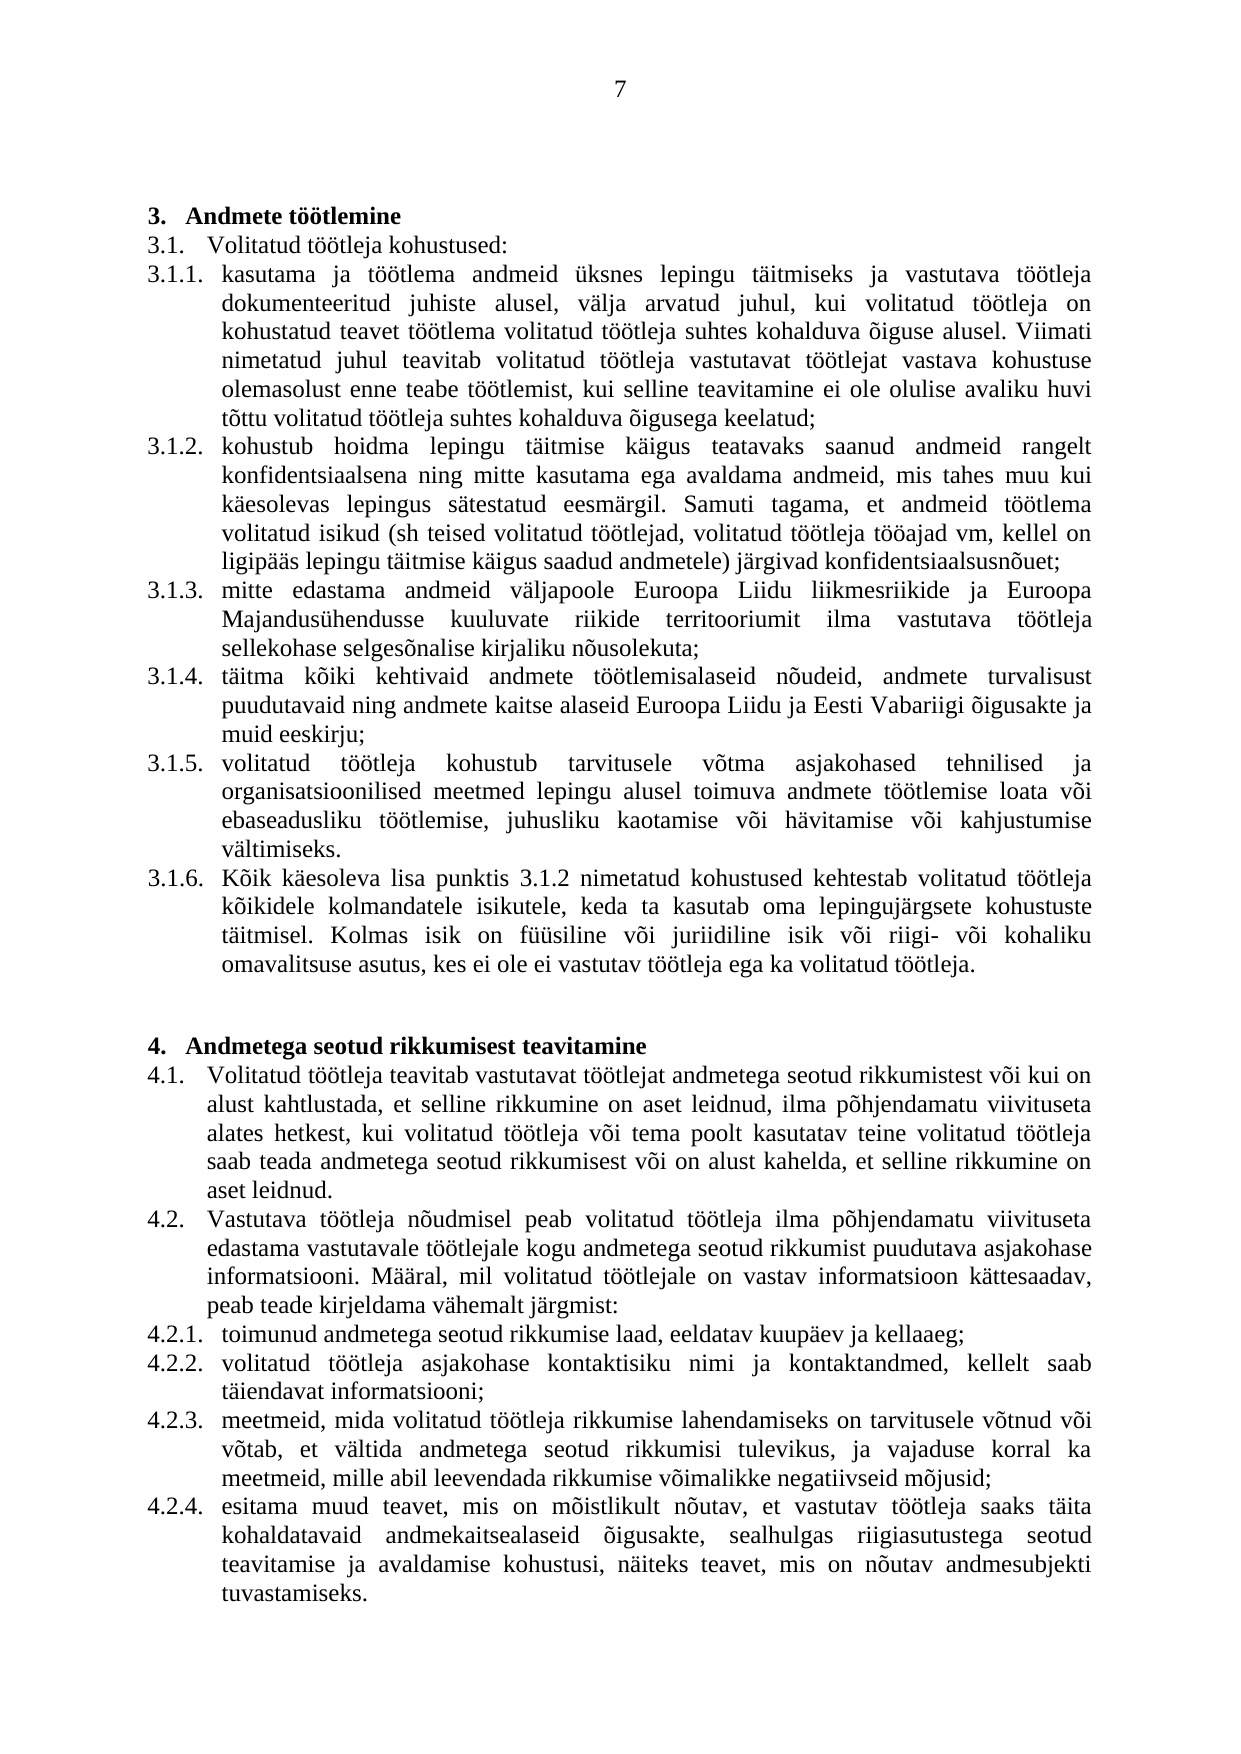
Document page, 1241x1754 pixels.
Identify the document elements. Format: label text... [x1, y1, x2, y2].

list Volitatud töötleja kohustused: [147, 230, 1093, 259]
list Vastutava töötleja nõudmisel peab volitatud töötleja ilma põhjendamatu viivituseta edastama vastutavale töötlejale kogu andmetega seotud rikkumist puudutava asjakohase informatsiooni. Määral, mil volitatud töötlejale on vastav informatsioon kättesaadav, peab teade kirjeldama vähemalt järgmist: [147, 1204, 1093, 1319]
list esitama muud teavet, mis on mõistlikult nõutav, et vastutav töötleja saaks täita kohaldatavaid andmekaitsealaseid õigusakte, sealhulgas riigiasutustega seotud teavitamise ja avaldamise kohustusi, näiteks teavet, mis on nõutav andmesubjekti tuvastamiseks. [147, 1491, 1093, 1606]
list Andmete töötlemine [148, 201, 1093, 230]
list meetmeid, mida volitatud töötleja rikkumise lahendamiseks on tarvitusele võtnud või võtab, et vältida andmetega seotud rikkumisi tulevikus, ja vajaduse korral ka meetmeid, mille abil leevendada rikkumise võimalikke negatiivseid mõjusid; [147, 1405, 1093, 1491]
list Volitatud töötleja teavitab vastutavat töötlejat andmetega seotud rikkumistest või kui on alust kahtlustada, et selline rikkumine on aset leidnud, ilma põhjendamatu viivituseta alates hetkest, kui volitatud töötleja või tema poolt kasutatav teine volitatud töötleja saab teada andmetega seotud rikkumisest või on alust kahelda, et selline rikkumine on aset leidnud. [147, 1060, 1093, 1204]
list Kõik käesoleva lisa punktis 3.1.2 nimetatud kohustused kehtestab volitatud töötleja kõikidele kolmandatele isikutele, keda ta kasutab oma lepingujärgsete kohustuste täitmisel. Kolmas isik on füüsiline või juriidiline isik või riigi- või kohaliku omavalitsuse asutus, kes ei ole ei vastutav töötleja ega ka volitatud töötleja. [148, 863, 1093, 978]
list täitma kõiki kehtivaid andmete töötlemisalaseid nõudeid, andmete turvalisust puudutavaid ning andmete kaitse alaseid Euroopa Liidu ja Eesti Vabariigi õigusakte ja muid eeskirju; [147, 661, 1093, 748]
list toimunud andmetega seotud rikkumise laad, eeldatav kuupäev ja kellaaeg; [147, 1319, 1093, 1348]
list volitatud töötleja asjakohase kontaktisiku nimi ja kontaktandmed, kellelt saab täiendavat informatsiooni; [147, 1348, 1093, 1405]
list kasutama ja töötlema andmeid üksnes lepingu täitmiseks ja vastutava töötleja dokumenteeritud juhiste alusel, välja arvatud juhul, kui volitatud töötleja on kohustatud teavet töötlema volitatud töötleja suhtes kohalduva õiguse alusel. Viimati nimetatud juhul teavitab volitatud töötleja vastutavat töötlejat vastava kohustuse olemasolust enne teabe töötlemist, kui selline teavitamine ei ole olulise avaliku huvi tõttu volitatud töötleja suhtes kohalduva õigusega keelatud; [147, 259, 1093, 431]
list Andmetega seotud rikkumisest teavitamine [148, 1031, 1093, 1060]
list kohustub hoidma lepingu täitmise käigus teatavaks saanud andmeid rangelt konfidentsiaalsena ning mitte kasutama ega avaldama andmeid, mis tahes muu kui käesolevas lepingus sätestatud eesmärgil. Samuti tagama, et andmeid töötlema volitatud isikud (sh teised volitatud töötlejad, volitatud töötleja tööajad vm, kellel on ligipääs lepingu täitmise käigus saadud andmetele) järgivad konfidentsiaalsusnõuet; [147, 431, 1093, 575]
list volitatud töötleja kohustub tarvitusele võtma asjakohased tehnilised ja organisatsioonilised meetmed lepingu alusel toimuva andmete töötlemise loata või ebaseadusliku töötlemise, juhusliku kaotamise või hävitamise või kahjustumise vältimiseks. [147, 748, 1093, 863]
list mitte edastama andmeid väljapoole Euroopa Liidu liikmesriikide ja Euroopa Majandusühendusse kuuluvate riikide territooriumit ilma vastutava töötleja sellekohase selgesõnalise kirjaliku nõusolekuta; [147, 575, 1093, 661]
